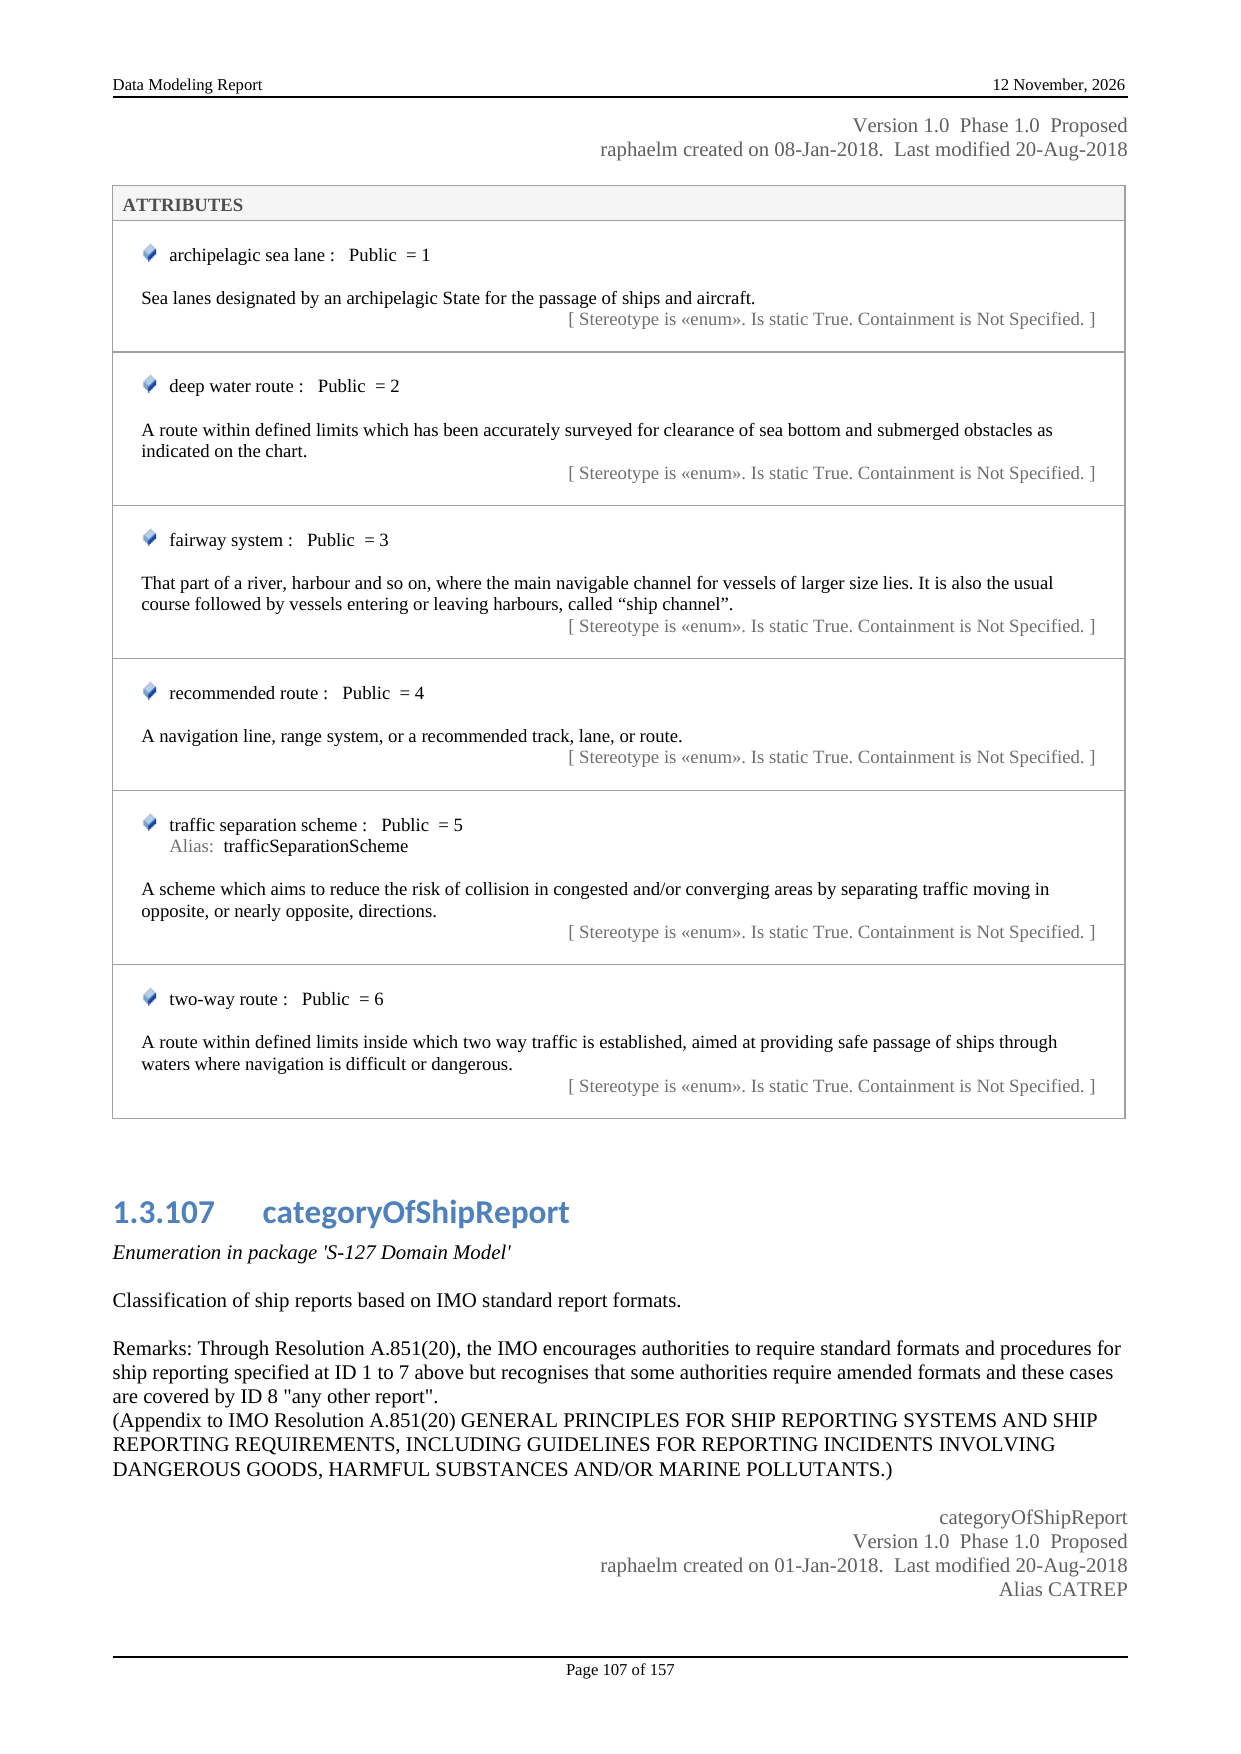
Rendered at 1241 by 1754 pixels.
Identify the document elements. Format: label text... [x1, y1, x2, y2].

table_cell recommended route : Public = 4 A navigation line, range system, or a recommended track, lane, or route. [ Stereotype is «enum». Is static True. Containment is Not Specified. ] [113, 659, 1124, 789]
text Enumeration in package 'S-127 Domain Model' [112, 1240, 1128, 1264]
text Classification of ship reports based on IMO standard report formats. [112, 1288, 1128, 1312]
picture [141, 374, 160, 393]
table_cell two-way route : Public = 6 A route within defined limits inside which two way traffic is established, aimed at providing safe passage of ships through waters where navigation is difficult or dangerous. [ Stereotype is «enum». Is static True. Containment is Not Specified. ] [113, 965, 1124, 1118]
table_cell deep water route : Public = 2 A route within defined limits which has been accurately surveyed for clearance of sea bottom and submerged obstacles as indicated on the chart. [ Stereotype is «enum». Is static True. Containment is Not Specified. ] [113, 353, 1124, 505]
text Remarks: Through Resolution A.851(20), the IMO encourages authorities to require standard formats and procedures for ship reporting specified at ID 1 to 7 above but recognises that some authorities require amended formats and these cases are covered by ID 8 "any other report". [112, 1336, 1128, 1408]
picture [141, 242, 160, 262]
text categoryOfShipReport [112, 1504, 1128, 1529]
text raphaelm created on 08-Jan-2018. Last modified 20-Aug-2018 [112, 137, 1128, 161]
table_cell archipelagic sea lane : Public = 1 Sea lanes designated by an archipelagic State for the passage of ships and aircraft. [ Stereotype is «enum». Is static True. Containment is Not Specified. ] [113, 221, 1124, 351]
picture [141, 987, 160, 1006]
text Version 1.0 Phase 1.0 Proposed [112, 1529, 1128, 1553]
text Version 1.0 Phase 1.0 Proposed [112, 112, 1128, 137]
picture [141, 812, 160, 831]
table_header ATTRIBUTES [113, 186, 1124, 220]
text Alias CATREP [112, 1577, 1128, 1601]
table_cell fairway system : Public = 3 That part of a river, harbour and so on, where the main navigable channel for vessels of larger size lies. It is also the usual course followed by vessels entering or leaving harbours, called “ship channel”. [ Stereotype is «enum». Is static True. Containment is Not Specified. ] [113, 506, 1124, 658]
text (Appendix to IMO Resolution A.851(20) GENERAL PRINCIPLES FOR SHIP REPORTING SYSTEMS AND SHIP REPORTING REQUIREMENTS, INCLUDING GUIDELINES FOR REPORTING INCIDENTS INVOLVING DANGEROUS GOODS, HARMFUL SUBSTANCES AND/OR MARINE POLLUTANTS.) [112, 1408, 1128, 1481]
text raphaelm created on 01-Jan-2018. Last modified 20-Aug-2018 [112, 1553, 1128, 1577]
picture [141, 680, 160, 700]
picture [141, 527, 160, 546]
subtitle categoryOfShipReport [112, 1191, 1128, 1232]
table_cell traffic separation scheme : Public = 5 Alias: trafficSeparationScheme A scheme which aims to reduce the risk of collision in congested and/or converging areas by separating traffic moving in opposite, or nearly opposite, directions. [ Stereotype is «enum». Is static True. Containment is Not Specified. ] [113, 791, 1124, 964]
